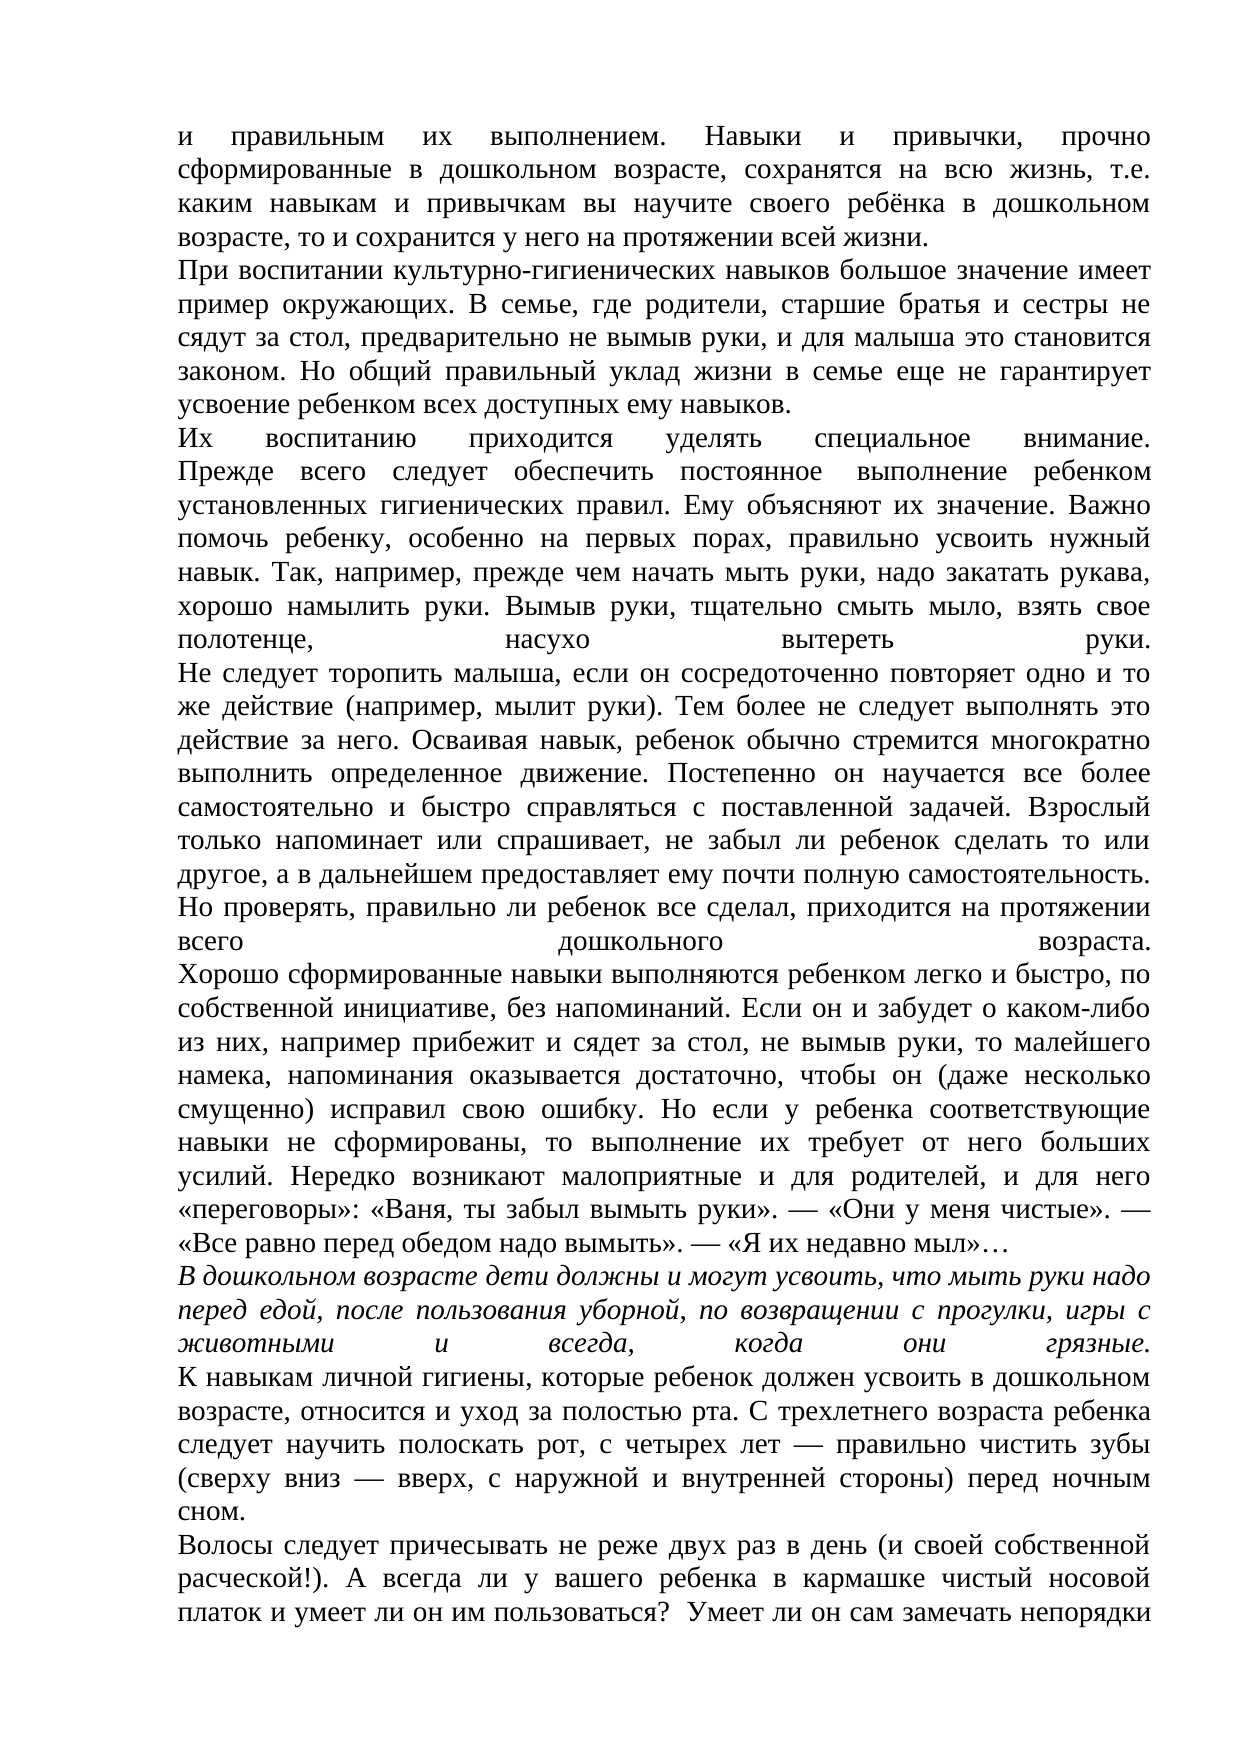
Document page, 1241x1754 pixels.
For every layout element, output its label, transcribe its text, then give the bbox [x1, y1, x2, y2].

text Их воспитанию приходится уделять специальное внимание. Прежде всего следует обеспечить постоянное выполнение ребенком установленных гигиенических правил. Ему объясняют их значение. Важно помочь ребенку, особенно на первых порах, правильно усвоить нужный навык. Так, например, прежде чем начать мыть руки, надо закатать рукава, хорошо намылить руки. Вымыв руки, тщательно смыть мыло, взять свое полотенце, насухо вытереть руки. Не следует торопить малыша, если он сосредоточенно повторяет одно и то же действие (например, мылит руки). Тем более не следует выполнять это действие за него. Осваивая навык, ребенок обычно стремится многократно выполнить определенное движение. Постепенно он научается все более самостоятельно и быстро справляться с поставленной задачей. Взрослый только напоминает или спрашивает, не забыл ли ребенок сделать то или другое, а в дальнейшем предоставляет ему почти полную самостоятельность. Но проверять, правильно ли ребенок все сделал, приходится на протяжении всего дошкольного возраста. Хорошо сформированные навыки выполняются ребенком легко и быстро, по собственной инициативе, без напоминаний. Если он и забудет о каком-либо из них, например прибежит и сядет за стол, не вымыв руки, то малейшего намека, напоминания оказывается достаточно, чтобы он (даже несколько смущенно) исправил свою ошибку. Но если у ребенка соответствующие навыки не сформированы, то выполнение их требует от него больших усилий. Нередко возникают малоприятные и для родителей, и для него «переговоры»: «Ваня, ты забыл вымыть руки». — «Они у меня чистые». — «Все равно перед обедом надо вымыть». — «Я их недавно мыл»… [177, 420, 1152, 1258]
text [177, 1258, 1152, 1627]
text При воспитании культурно-гигиенических навыков большое значение имеет пример окружающих. В семье, где родители, старшие братья и сестры не сядут за стол, предварительно не вымыв руки, и для малыша это становится законом. Но общий правильный уклад жизни в семье еще не гарантирует усвоение ребенком всех доступных ему навыков. [177, 252, 1152, 420]
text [177, 118, 1152, 252]
